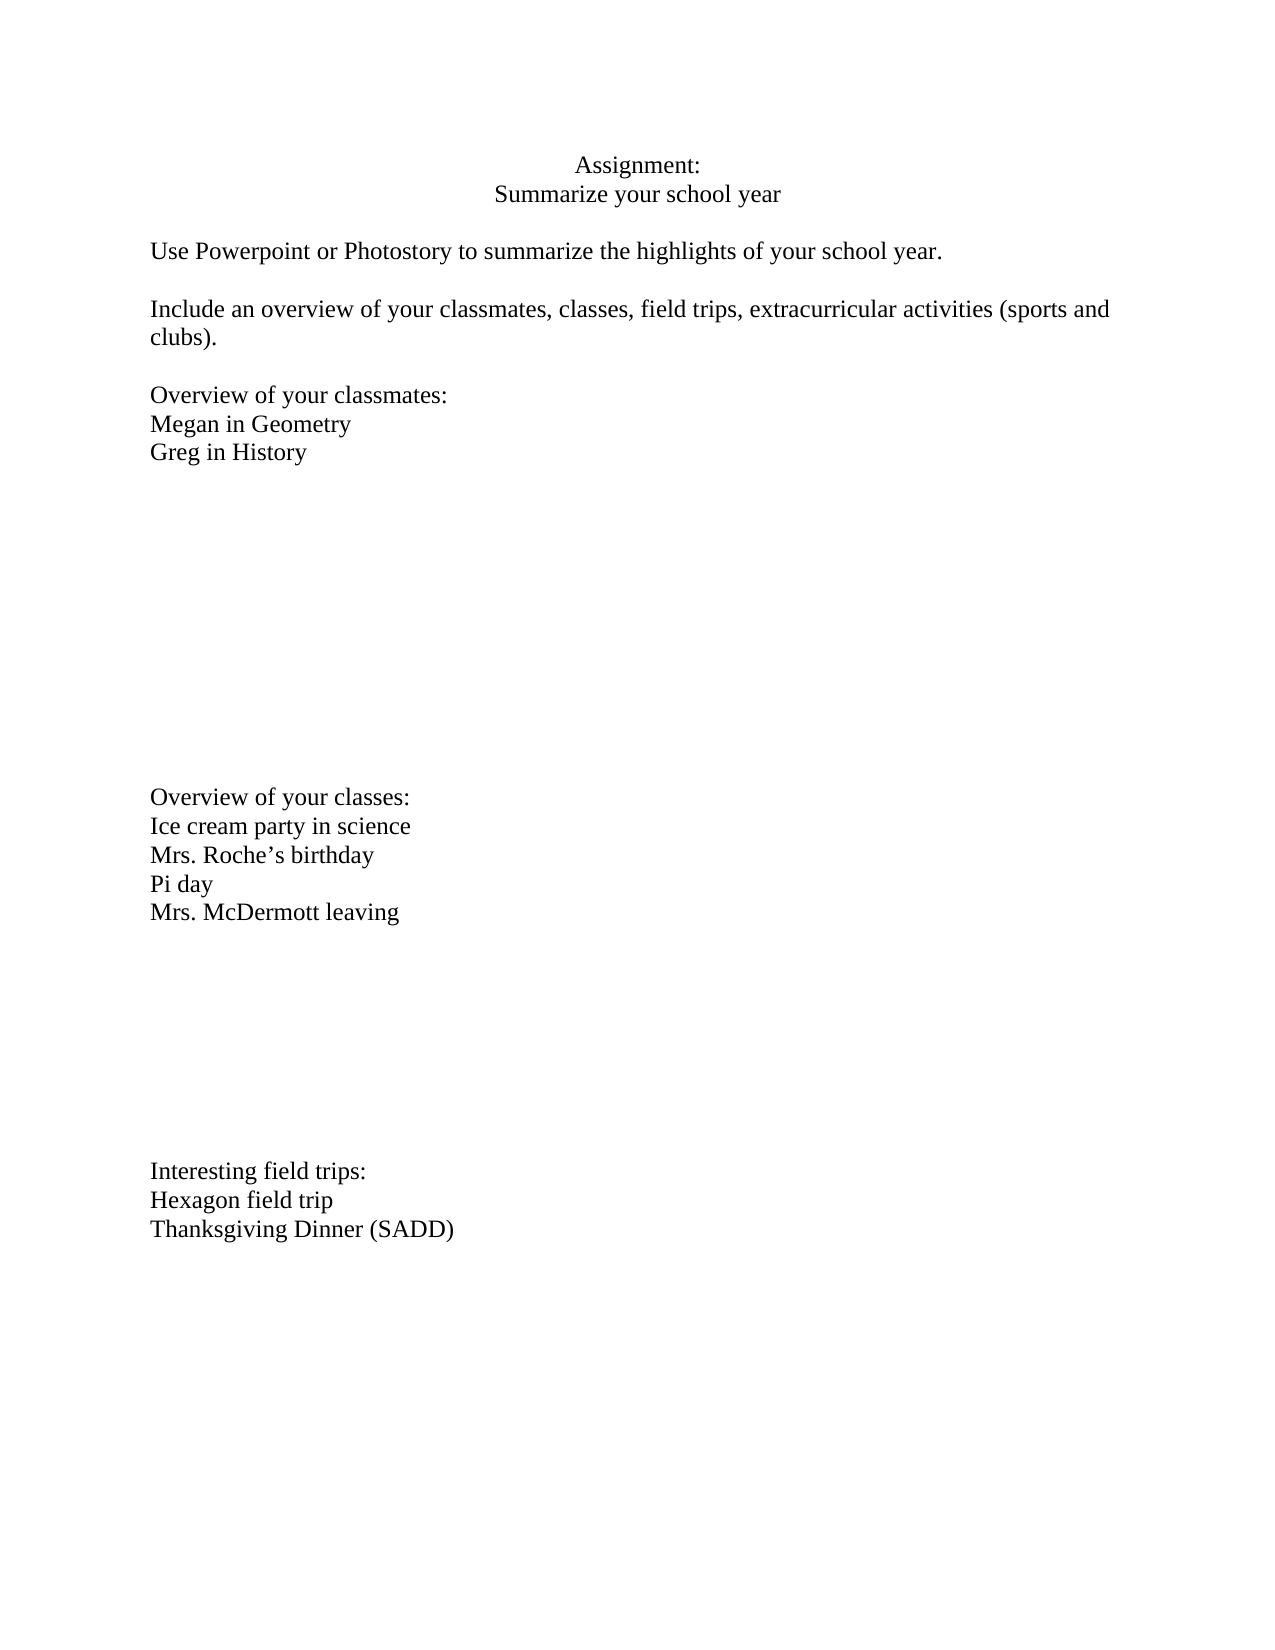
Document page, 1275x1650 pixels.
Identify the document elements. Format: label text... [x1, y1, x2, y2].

text Mrs. Roche’s birthday [150, 840, 1125, 869]
text Megan in Geometry [150, 409, 1125, 437]
text Ice cream party in science [150, 811, 1125, 840]
text Interesting field trips: [150, 1156, 1125, 1185]
text Hexagon field trip [150, 1185, 1125, 1214]
text Overview of your classes: [150, 782, 1125, 811]
text Include an overview of your classmates, classes, field trips, extracurricular activities (sports and clubs). [150, 294, 1125, 351]
text Summarize your school year [150, 179, 1125, 207]
text Overview of your classmates: [150, 380, 1125, 409]
text Mrs. McDermott leaving [150, 897, 1125, 926]
text Thanksgiving Dinner (SADD) [150, 1214, 1125, 1242]
text Use Powerpoint or Photostory to summarize the highlights of your school year. [150, 236, 1125, 265]
text Assignment: [150, 150, 1125, 179]
text Greg in History [150, 437, 1125, 466]
text Pi day [150, 869, 1125, 897]
